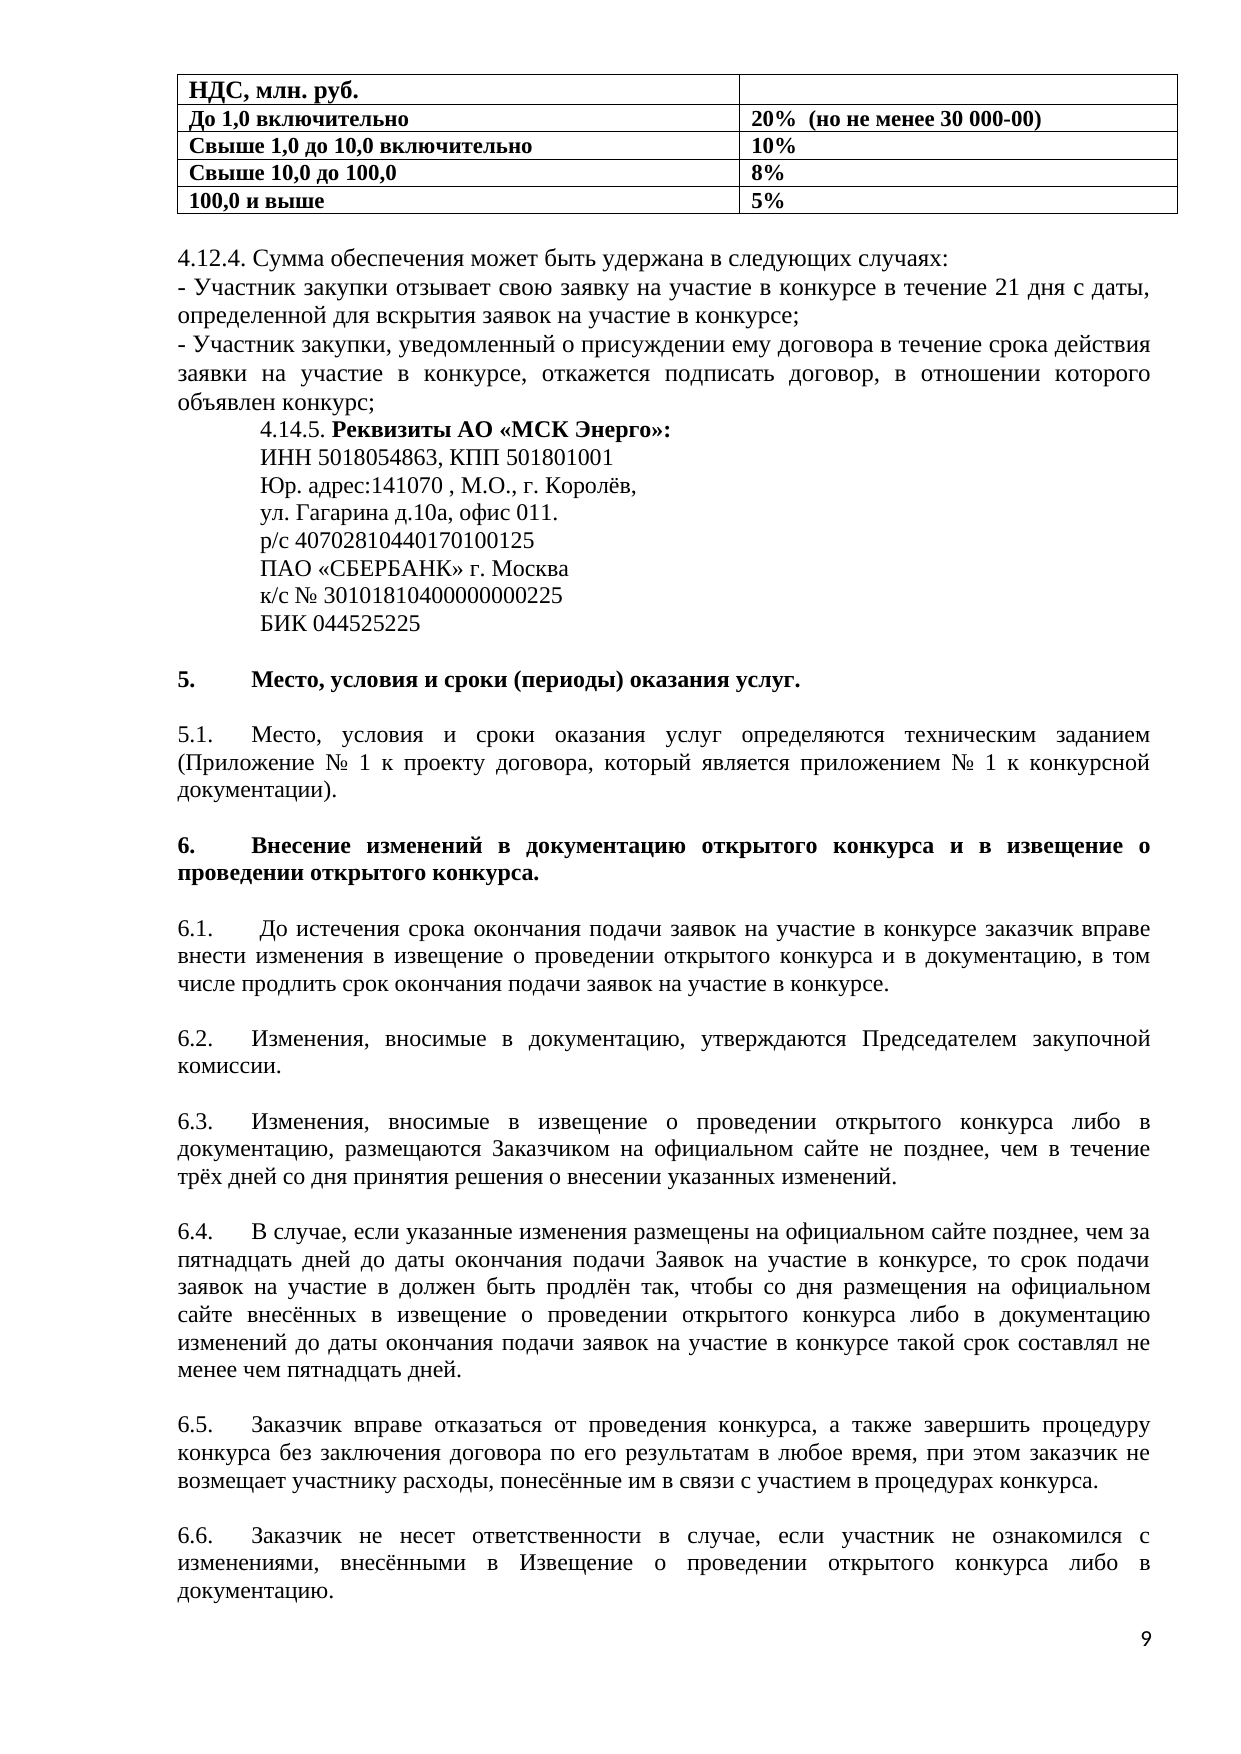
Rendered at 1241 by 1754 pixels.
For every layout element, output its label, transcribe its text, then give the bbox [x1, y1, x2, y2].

table_cell 10% [740, 132, 1177, 158]
table_cell Свыше 10,0 до 100,0 [178, 160, 739, 186]
table_cell Свыше 1,0 до 10,0 включительно [178, 132, 739, 158]
list В случае, если указанные изменения размещены на официальном сайте позднее, чем за пятнадцать дней до даты окончания подачи Заявок на участие в конкурсе, то срок подачи заявок на участие в должен быть продлён так, чтобы со дня размещения на официальном сайте внесённых в извещение о проведении открытого конкурса либо в документацию изменений до даты окончания подачи заявок на участие в конкурсе такой срок составлял не менее чем пятнадцать дней. [177, 1217, 1152, 1383]
text 4.14.5. Реквизиты АО «МСК Энерго»: [260, 416, 1152, 443]
table_cell 8% [740, 160, 1177, 186]
text к/с № 30101810400000000225 [260, 581, 1152, 609]
list Изменения, вносимые в документацию, утверждаются Председателем закупочной комиссии. [177, 1024, 1152, 1079]
list Место, условия и сроки оказания услуг определяются техническим заданием (Приложение № 1 к проекту договора, который является приложением № 1 к конкурсной документации). [177, 720, 1152, 803]
list Заказчик вправе отказаться от проведения конкурса, а также завершить процедуру конкурса без заключения договора по его результатам в любое время, при этом заказчик не возмещает участнику расходы, понесённые им в связи с участием в процедурах конкурса. [177, 1410, 1152, 1493]
text ул. Гагарина д.10а, офис 011. [260, 498, 1152, 526]
text - Участник закупки отзывает свою заявку на участие в конкурсе в течение 21 дня с даты, определенной для вскрытия заявок на участие в конкурсе; [177, 272, 1152, 329]
text Юр. адрес:141070 , М.О., г. Королёв, [260, 471, 1152, 498]
list Заказчик не несет ответственности в случае, если участник не ознакомился с изменениями, внесёнными в Извещение о проведении открытого конкурса либо в документацию. [177, 1521, 1152, 1604]
table_cell До 1,0 включительно [178, 105, 739, 131]
text - Участник закупки, уведомленный о присуждении ему договора в течение срока действия заявки на участие в конкурсе, откажется подписать договор, в отношении которого объявлен конкурс; [177, 329, 1152, 416]
list До истечения срока окончания подачи заявок на участие в конкурсе заказчик вправе внести изменения в извещение о проведении открытого конкурса и в документацию, в том числе продлить срок окончания подачи заявок на участие в конкурсе. [177, 913, 1152, 996]
text р/с 40702810440170100125 [260, 526, 1152, 553]
text ИНН 5018054863, КПП 501801001 [260, 443, 1152, 471]
list Место, условия и сроки (периоды) оказания услуг. [177, 665, 1152, 693]
list Изменения, вносимые в извещение о проведении открытого конкурса либо в документацию, размещаются Заказчиком на официальном сайте не позднее, чем в течение трёх дней со дня принятия решения о внесении указанных изменений. [177, 1107, 1152, 1189]
table_cell 20% (но не менее 30 000-00) [740, 105, 1177, 131]
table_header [740, 75, 1177, 104]
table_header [178, 75, 739, 104]
text ПАО «СБЕРБАНК» г. Москва [260, 553, 1152, 581]
text 4.12.4. Сумма обеспечения может быть удержана в следующих случаях: [177, 243, 1152, 272]
text БИК 044525225 [260, 609, 1152, 636]
table_cell 100,0 и выше [178, 187, 739, 213]
table_cell 5% [740, 187, 1177, 213]
list Внесение изменений в документацию открытого конкурса и в извещение о проведении открытого конкурса. [177, 831, 1152, 886]
